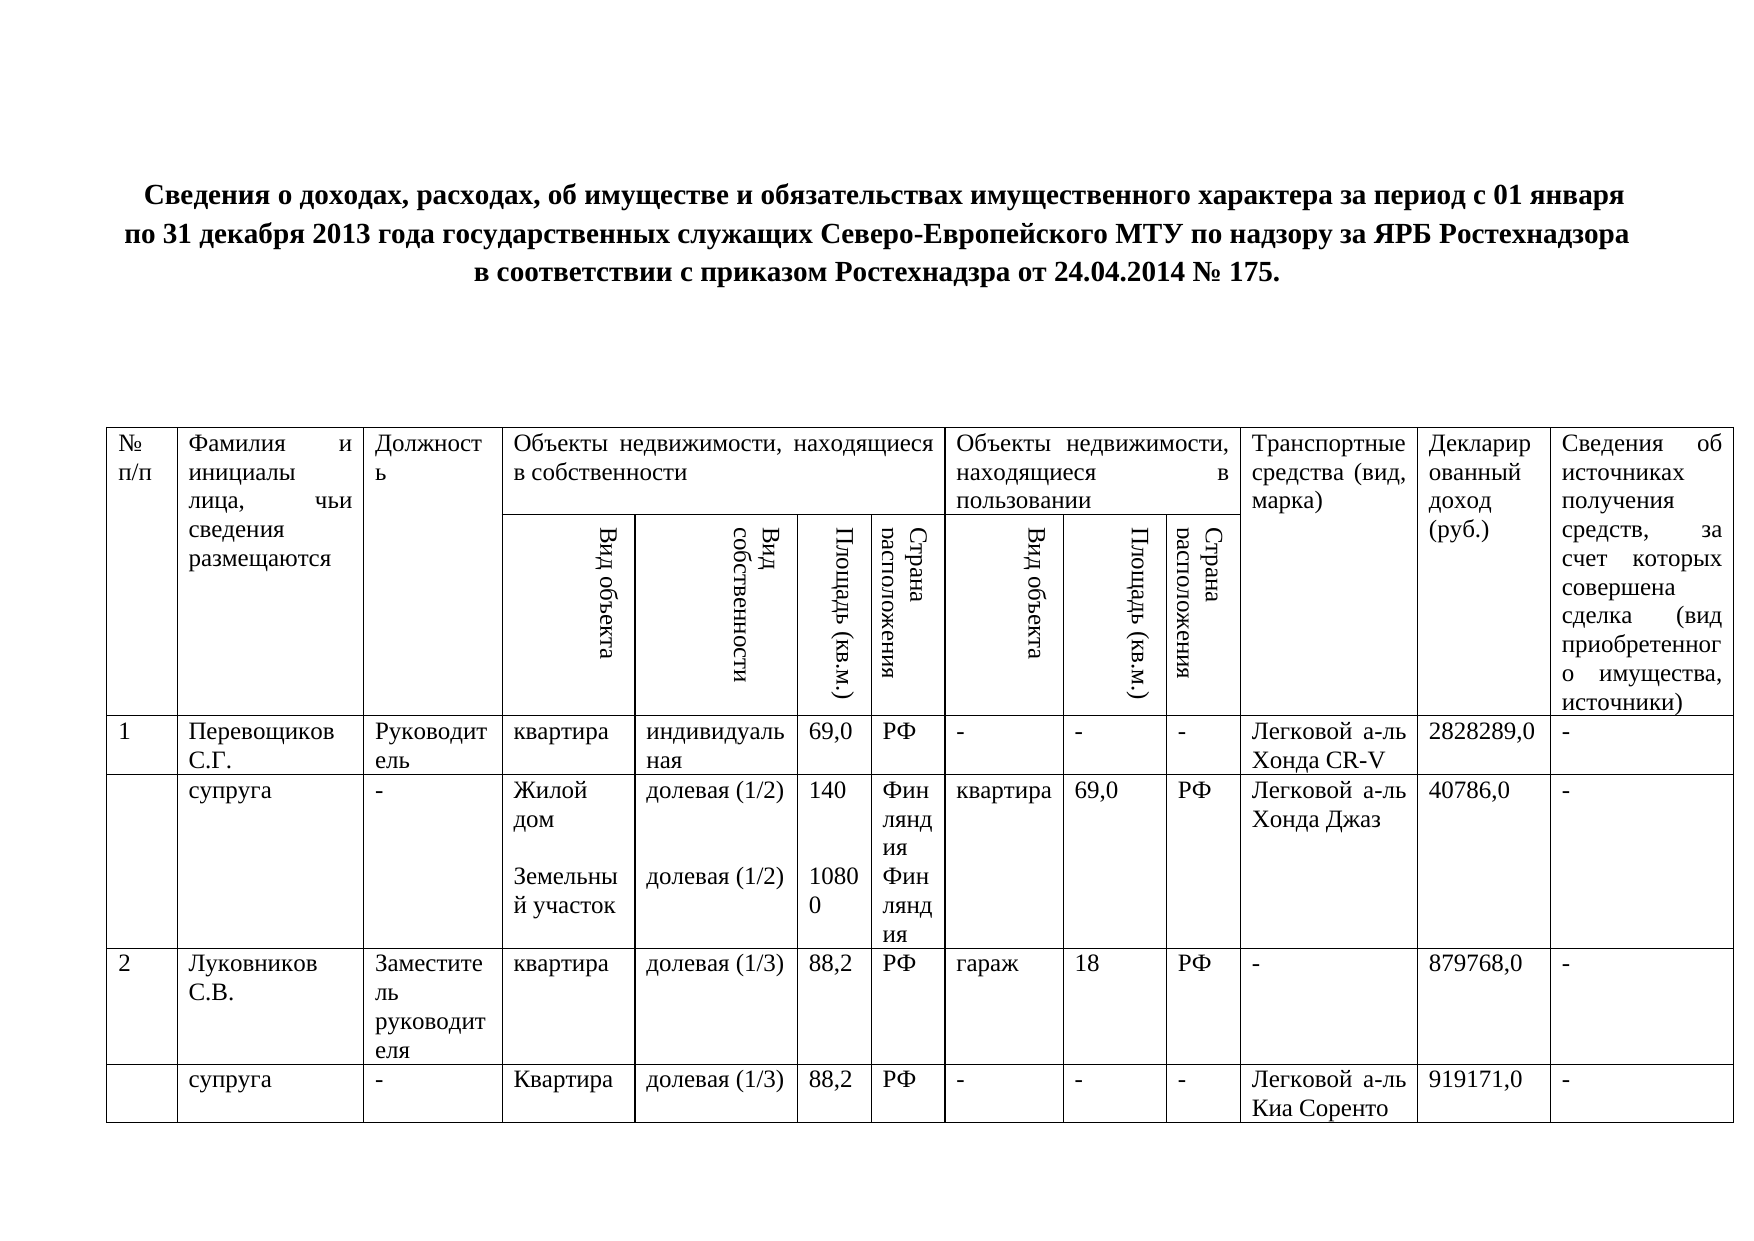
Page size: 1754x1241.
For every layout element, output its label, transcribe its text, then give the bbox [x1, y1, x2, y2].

table_cell Легковой а-ль Хонда Джаз [1241, 775, 1417, 947]
table_cell Вид объекта [946, 515, 1063, 715]
table_cell - [364, 1065, 502, 1122]
table_cell Луковников С.В. [178, 949, 363, 1063]
table_cell - [1551, 949, 1733, 1063]
table_cell Жилой дом Земельный участок [503, 775, 634, 947]
table_cell 2 [107, 949, 177, 1063]
table_cell 879768,0 [1418, 949, 1550, 1063]
table_cell долевая (1/3) [636, 949, 797, 1063]
table_header Должность [364, 428, 502, 715]
table_cell 40786,0 [1418, 775, 1550, 947]
table_header № п/п [107, 428, 177, 715]
table_cell квартира [503, 716, 634, 774]
table_cell Страна расположения [1167, 515, 1240, 715]
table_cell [1241, 1065, 1417, 1122]
table_cell 18 [1064, 949, 1166, 1063]
table_cell [107, 1065, 177, 1122]
text Сведения о доходах, расходах, об имуществе и обязательствах имущественного характера за период с 01 января по 31 декабря 2013 года государственных служащих Северо-Европейского МТУ по надзору за ЯРБ Ростехнадзора в соответствии с приказом Ростехнадзра от 24.04.2014 № 175. [118, 177, 1636, 288]
table_cell 88,2 1072 [798, 1065, 871, 1122]
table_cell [636, 1065, 797, 1122]
table_cell 88,2 [798, 949, 871, 1063]
table_cell РФ [872, 716, 944, 774]
table_cell - [1551, 775, 1733, 947]
table_cell - [1551, 716, 1733, 774]
table_cell РФ [1167, 949, 1240, 1063]
table_cell Площадь (кв.м.) [798, 515, 871, 715]
table_cell квартира [946, 775, 1063, 947]
table_cell - [364, 775, 502, 947]
table_cell - [946, 1065, 1063, 1122]
table_cell РФ [872, 949, 944, 1063]
table_cell гараж [946, 949, 1063, 1063]
table_cell Легковой а-ль Хонда CR-V [1241, 716, 1417, 774]
table_cell - [1064, 716, 1166, 774]
table_cell 919171,0 [1418, 1065, 1550, 1122]
table_cell Руководитель [364, 716, 502, 774]
table_cell - [1167, 716, 1240, 774]
table_cell Площадь (кв.м.) [1064, 515, 1166, 715]
table_cell супруга [178, 1065, 363, 1122]
table_cell - [1064, 1065, 1166, 1122]
table_cell [107, 775, 177, 947]
table_cell индивидуальная [636, 716, 797, 774]
table_header Декларированный доход (руб.) [1418, 428, 1550, 715]
table_cell Вид объекта [503, 515, 634, 715]
table_header Сведения об источниках получения средств, за счет которых совершена сделка (вид приобретенного имущества, источники) [1551, 428, 1733, 715]
table_cell Вид собственности [636, 515, 797, 715]
table_cell квартира [503, 949, 634, 1063]
table_header Транспортные средства (вид, марка) [1241, 428, 1417, 715]
table_header Фамилия и инициалы лица, чьи сведения размещаются [178, 428, 363, 715]
table_cell - [1167, 1065, 1240, 1122]
table_cell 2828289,0 [1418, 716, 1550, 774]
table_header Объекты недвижимости, находящиеся в пользовании [946, 428, 1240, 514]
table_cell 69,0 [798, 716, 871, 774]
table_cell 140 10800 [798, 775, 871, 947]
table_cell супруга [178, 775, 363, 947]
table_cell Перевощиков С.Г. [178, 716, 363, 774]
table_cell - [946, 716, 1063, 774]
table_cell РФ РФ [872, 1065, 944, 1122]
table_cell Страна расположения [872, 515, 944, 715]
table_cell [503, 1065, 634, 1122]
table_header Объекты недвижимости, находящиеся в собственности [503, 428, 944, 514]
table_cell РФ [1167, 775, 1240, 947]
table_cell - [1241, 949, 1417, 1063]
table_cell - [1551, 1065, 1733, 1122]
table_cell 1 [107, 716, 177, 774]
table_cell Заместитель руководителя [364, 949, 502, 1063]
table_cell Финляндия Финляндия [872, 775, 944, 947]
table_cell долевая (1/2) долевая (1/2) [636, 775, 797, 947]
table_cell 69,0 [1064, 775, 1166, 947]
